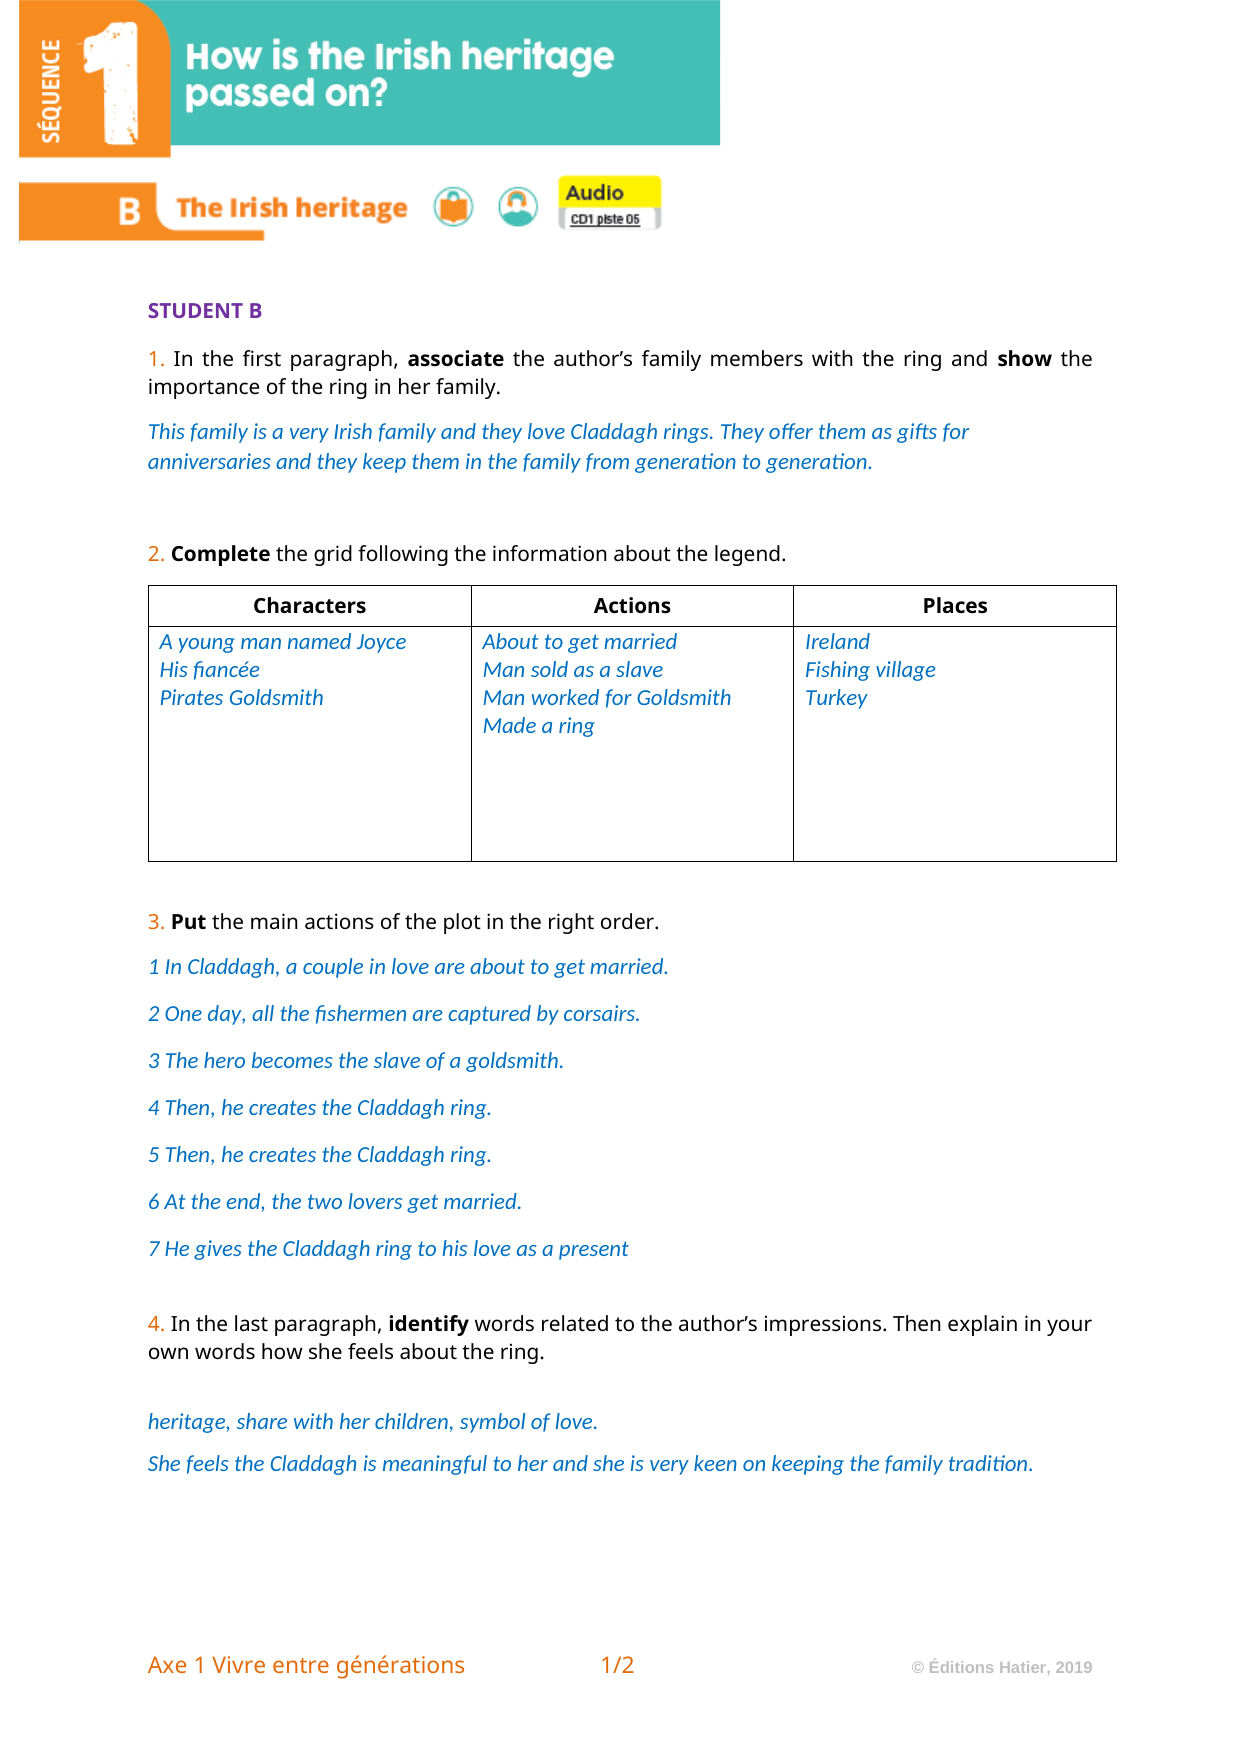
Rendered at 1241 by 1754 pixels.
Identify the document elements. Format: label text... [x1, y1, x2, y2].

table_cell Ireland Fishing village Turkey [794, 627, 1116, 861]
text 2 One day, all the fishermen are captured by corsairs. [148, 999, 1093, 1027]
text 4 Then, he creates the Claddagh ring. [148, 1093, 1093, 1121]
text heritage, share with her children, symbol of love. [148, 1407, 1093, 1435]
text 5 Then, he creates the Claddagh ring. [148, 1140, 1093, 1168]
text 4. In the last paragraph, identify words related to the author’s impressions. Then explain in your own words how she feels about the ring. [148, 1309, 1093, 1366]
table_cell About to get married Man sold as a slave Man worked for Goldsmith Made a ring [472, 627, 793, 861]
text She feels the Claddagh is meaningful to her and she is very keen on keeping the family tradition. [148, 1449, 1093, 1477]
picture [553, 170, 669, 240]
picture [18, 181, 546, 244]
text STUDENT B [148, 296, 1093, 325]
picture [18, 0, 721, 158]
text 6 At the end, the two lovers get married. [148, 1187, 1093, 1215]
text This family is a very Irish family and they love Claddagh rings. They offer them as gifts for anniversaries and they keep them in the family from generation to generation. [148, 417, 1093, 475]
text 2. Complete the grid following the information about the legend. [148, 539, 1093, 568]
text 1 In Claddagh, a couple in love are about to get married. [148, 952, 1093, 980]
table_header Characters [149, 586, 471, 626]
table_header Actions [472, 586, 793, 626]
table_header Places [794, 586, 1116, 626]
table_cell A young man named Joyce His fiancée Pirates Goldsmith [149, 627, 471, 861]
text 1. In the first paragraph, associate the author’s family members with the ring and show the importance of the ring in her family. [148, 344, 1093, 401]
text 3 The hero becomes the slave of a goldsmith. [148, 1046, 1093, 1074]
text 3. Put the main actions of the plot in the right order. [148, 907, 1093, 936]
text 7 He gives the Claddagh ring to his love as a present [148, 1234, 1093, 1262]
